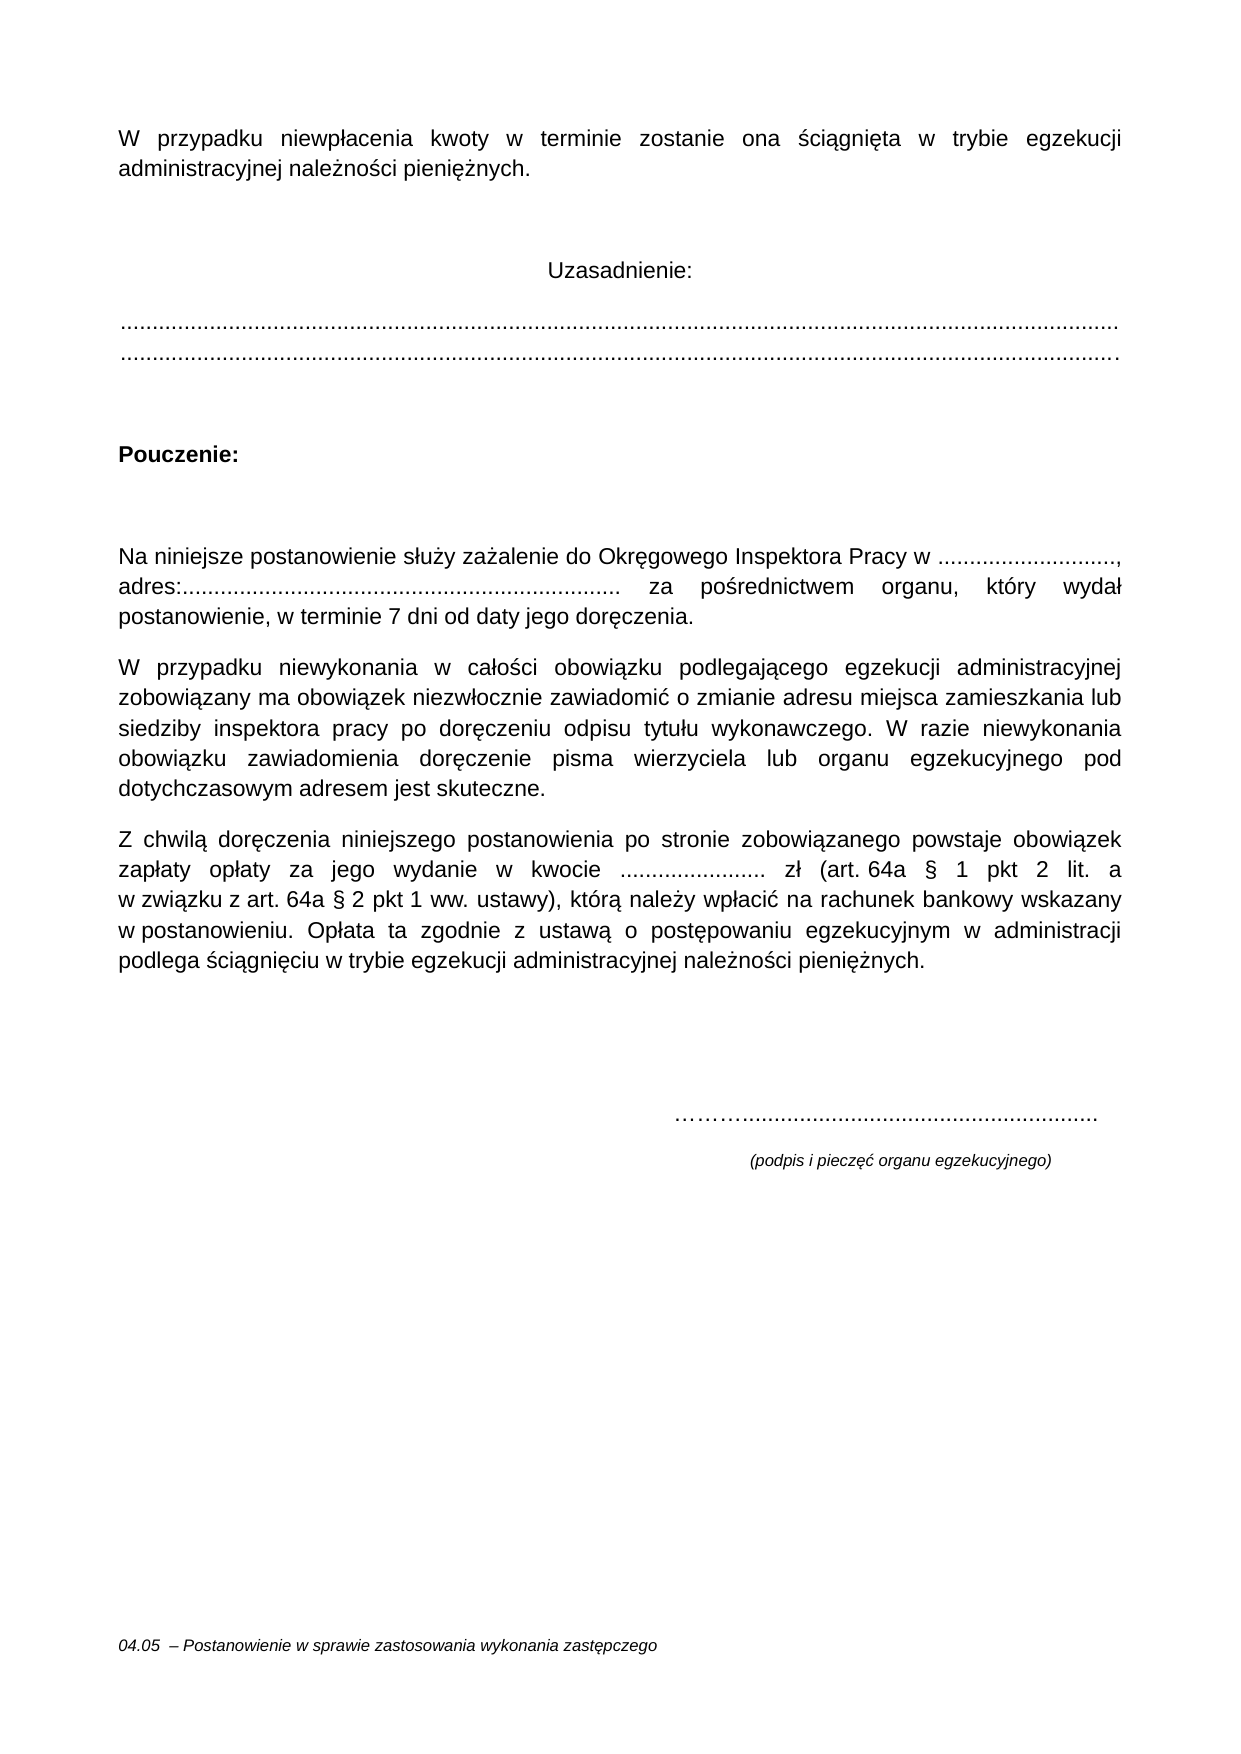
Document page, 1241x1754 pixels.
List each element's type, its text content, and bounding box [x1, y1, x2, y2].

text W przypadku niewykonania w całości obowiązku podlegającego egzekucji administracyjnej zobowiązany ma obowiązek niezwłocznie zawiadomić o zmianie adresu miejsca zamieszkania lub siedziby inspektora pracy po doręczeniu odpisu tytułu wykonawczego. W razie niewykonania obowiązku zawiadomienia doręczenie pisma wierzyciela lub organu egzekucyjnego pod dotychczasowym adresem jest skuteczne. [118, 654, 1122, 801]
text Pouczenie: [118, 441, 1122, 467]
text Na niniejsze postanowienie służy zażalenie do Okręgowego Inspektora Pracy w ............................, adres:..................................................................... za pośrednictwem organu, który wydał postanowienie, w terminie 7 dni od daty jego doręczenia. [118, 543, 1122, 629]
text (podpis i pieczęć organu egzekucyjnego) [679, 1151, 1122, 1170]
text Z chwilą doręczenia niniejszego postanowienia po stronie zobowiązanego powstaje obowiązek zapłaty opłaty za jego wydanie w kwocie ....................... zł (art. 64a § 1 pkt 2 lit. a w związku z art. 64a § 2 pkt 1 ww. ustawy), którą należy wpłacić na rachunek bankowy wskazany w postanowieniu. Opłata ta zgodnie z ustawą o postępowaniu egzekucyjnym w administracji podlega ściągnięciu w trybie egzekucji administracyjnej należności pieniężnych. [118, 826, 1122, 973]
text Uzasadnienie: [118, 257, 1122, 283]
text W przypadku niewpłacenia kwoty w terminie zostanie ona ściągnięta w trybie egzekucji administracyjnej należności pieniężnych. [118, 125, 1122, 181]
text .......................................................................................................................................................................................................................................................................................................................... [118, 308, 1122, 365]
text ………........................................................ [650, 1100, 1122, 1126]
